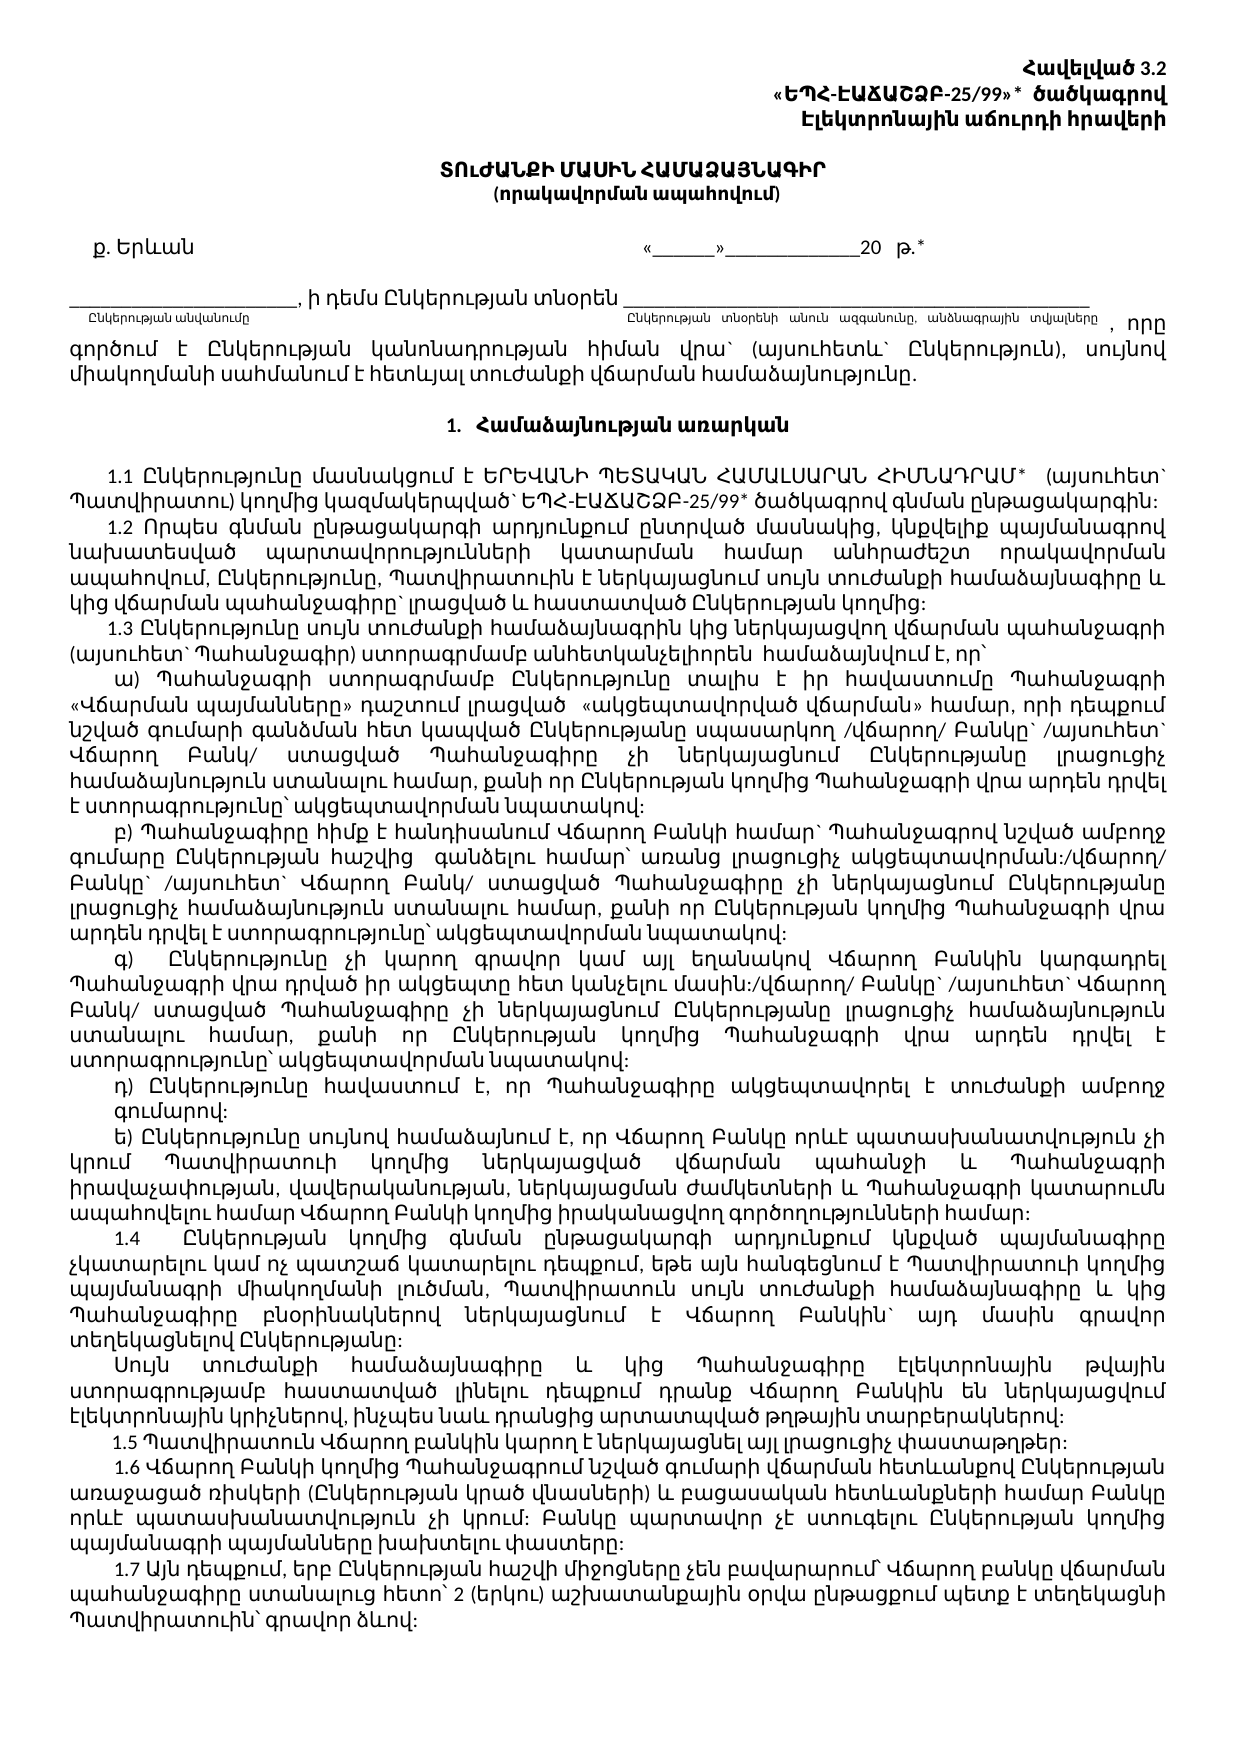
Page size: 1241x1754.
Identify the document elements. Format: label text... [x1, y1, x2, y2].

text 1. Համաձայնության առարկան [69, 412, 1167, 438]
text 1.7 Այն դեպքում, երբ Ընկերության հաշվի միջոցները չեն բավարարում՝ Վճարող բանկը վճարման պահանջագիրը ստանալուց հետո՝ 2 (երկու) աշխատանքային օրվա ընթացքում պետք է տեղեկացնի Պատվիրատուին՝ գրավոր ձևով: [69, 1556, 1167, 1632]
text գ) Ընկերությունը չի կարող գրավոր կամ այլ եղանակով Վճարող Բանկին կարգադրել Պահանջագրի վրա դրված իր ակցեպտը հետ կանչելու մասին:/վճարող/ Բանկը` /այսուհետ` Վճարող Բանկ/ ստացված Պահանջագիրը չի ներկայացնում Ընկերությանը լրացուցիչ համաձայնություն ստանալու համար, քանի որ Ընկերության կողմից Պահանջագրի վրա արդեն դրվել է ստորագրությունը՝ ակցեպտավորման նպատակով: [69, 946, 1167, 1073]
text 1.1 Ընկերությունը մասնակցում է ԵՐԵՎԱՆԻ ՊԵՏԱԿԱՆ ՀԱՄԱԼՍԱՐԱՆ ՀԻՄՆԱԴՐԱՄ* (այսուհետ` Պատվիրատու) կողմից կազմակերպված` ԵՊՀ-ԷԱՃԱՇՁԲ-25/99* ծածկագրով գնման ընթացակարգին: [69, 463, 1167, 514]
text 1.3 Ընկերությունը սույն տուժանքի համաձայնագրին կից ներկայացվող վճարման պահանջագրի (այսուհետ` Պահանջագիր) ստորագրմամբ անհետկանչելիորեն համաձայնվում է, որ՝ [69, 616, 1167, 666]
text (որակավորման ապահովում) [69, 183, 1167, 206]
text Սույն տուժանքի համաձայնագիրը և կից Պահանջագիրը էլեկտրոնային թվային ստորագրությամբ հաստատված լինելու դեպքում դրանք Վճարող Բանկին են ներկայացվում էլեկտրոնային կրիչներով, ինչպես նաև դրանցից արտատպված թղթային տարբերակներով: [69, 1353, 1167, 1429]
text 1.6 Վճարող Բանկի կողմից Պահանջագրում նշված գումարի վճարման հետևանքով Ընկերության առաջացած ռիսկերի (Ընկերության կրած վնասների) և բացասական հետևանքների համար Բանկը որևէ պատասխանատվություն չի կրում: Բանկը պարտավոր չէ ստուգելու Ընկերության կողմից պայմանագրի պայմանները խախտելու փաստերը: [69, 1454, 1167, 1556]
text Հավելված 3.2 [69, 56, 1167, 81]
text 1.5 Պատվիրատուն Վճարող բանկին կարող է ներկայացնել այլ լրացուցիչ փաստաթղթեր: [69, 1429, 1167, 1454]
text 1.4 Ընկերության կողմից գնման ընթացակարգի արդյունքում կնքված պայմանագիրը չկատարելու կամ ոչ պատշաճ կատարելու դեպքում, եթե այն հանգեցնում է Պատվիրատուի կողմից պայմանագրի միակողմանի լուծման, Պատվիրատուն սույն տուժանքի համաձայնագիրը և կից Պահանջագիրը բնօրինակներով ներկայացնում է Վճարող Բանկին` այդ մասին գրավոր տեղեկացնելով Ընկերությանը: [69, 1226, 1167, 1353]
text ք. Երևան «______»_____________20 թ.* [69, 234, 1167, 260]
text 1.2 Որպես գնման ընթացակարգի արդյունքում ընտրված մասնակից, կնքվելիք պայմանագրով նախատեսված պարտավորությունների կատարման համար անհրաժեշտ որակավորման ապահովում, Ընկերությունը, Պատվիրատուին է ներկայացնում սույն տուժանքի համաձայնագիրը և կից վճարման պահանջագիրը` լրացված և հաստատված Ընկերության կողմից: [69, 514, 1167, 616]
text Էլեկտրոնային աճուրդի հրավերի [69, 106, 1167, 132]
text դ) Ընկերությունը հավաստում է, որ Պահանջագիրը ակցեպտավորել է տուժանքի ամբողջ գումարով: [113, 1073, 1167, 1124]
text ա) Պահանջագրի ստորագրմամբ Ընկերությունը տալիս է իր հավաստումը Պահանջագրի «Վճարման պայմանները» դաշտում լրացված «ակցեպտավորված վճարման» համար, որի դեպքում նշված գումարի գանձման հետ կապված Ընկերությանը սպասարկող /վճարող/ Բանկը` /այսուհետ` Վճարող Բանկ/ ստացված Պահանջագիրը չի ներկայացնում Ընկերությանը լրացուցիչ համաձայնություն ստանալու համար, քանի որ Ընկերության կողմից Պահանջագրի վրա արդեն դրվել է ստորագրությունը՝ ակցեպտավորման նպատակով: [69, 666, 1167, 819]
text ______________________, ի դեմս Ընկերության տնօրեն _____________________________________________ [69, 285, 1167, 311]
text «ԵՊՀ-ԷԱՃԱՇՁԲ-25/99»* ծածկագրով [69, 81, 1167, 106]
text ՏՈւԺԱՆՔԻ ՄԱՍԻՆ ՀԱՄԱՁԱՅՆԱԳԻՐ [69, 157, 1167, 183]
text Ընկերության անվանումը Ընկերության տնօրենի անուն ազգանունը, անձնագրային տվյալները , որը գործում է Ընկերության կանոնադրության հիման վրա` (այսուհետև` Ընկերություն), սույնով միակողմանի սահմանում է հետևյալ տուժանքի վճարման համաձայնությունը. [69, 311, 1167, 387]
text ե) Ընկերությունը սույնով համաձայնում է, որ Վճարող Բանկը որևէ պատասխանատվություն չի կրում Պատվիրատուի կողմից ներկայացված վճարման պահանջի և Պահանջագրի իրավաչափության, վավերականության, ներկայացման ժամկետների և Պահանջագրի կատարումն ապահովելու համար Վճարող Բանկի կողմից իրականացվող գործողությունների համար: [69, 1124, 1167, 1226]
text բ) Պահանջագիրը հիմք է հանդիսանում Վճարող Բանկի համար` Պահանջագրով նշված ամբողջ գումարը Ընկերության հաշվից գանձելու համար՝ առանց լրացուցիչ ակցեպտավորման:/վճարող/ Բանկը` /այսուհետ` Վճարող Բանկ/ ստացված Պահանջագիրը չի ներկայացնում Ընկերությանը լրացուցիչ համաձայնություն ստանալու համար, քանի որ Ընկերության կողմից Պահանջագրի վրա արդեն դրվել է ստորագրությունը՝ ակցեպտավորման նպատակով: [69, 819, 1167, 946]
